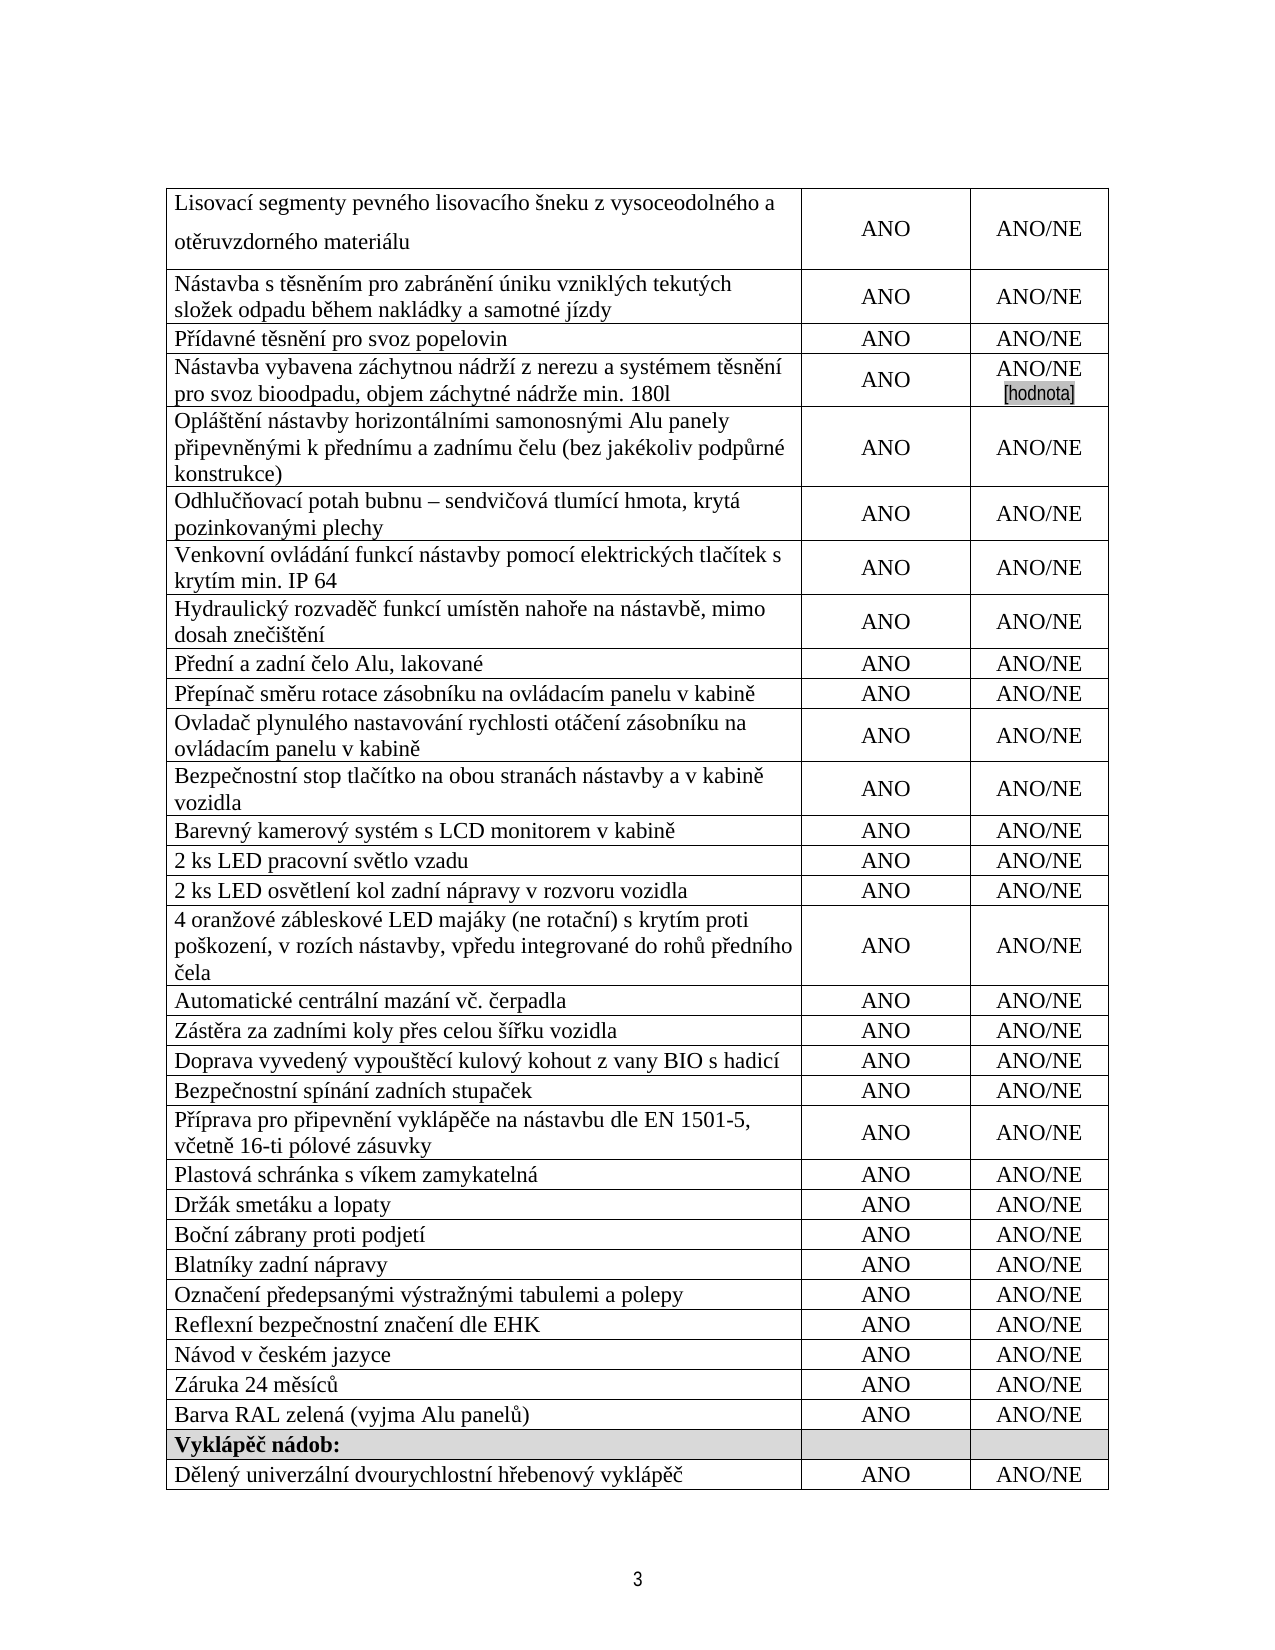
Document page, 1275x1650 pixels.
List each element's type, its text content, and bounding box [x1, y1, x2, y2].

table_cell ANO [802, 762, 970, 815]
table_cell Venkovní ovládání funkcí nástavby pomocí elektrických tlačítek s krytím min. IP 64 [167, 541, 801, 594]
table_cell ANO [802, 324, 970, 352]
table_cell ANO/NE [971, 487, 1108, 540]
table_cell ANO/NE [971, 407, 1108, 486]
table_cell ANO [802, 407, 970, 486]
table_cell ANO [802, 1190, 970, 1219]
table_cell Hydraulický rozvaděč funkcí umístěn nahoře na nástavbě, mimo dosah znečištění [167, 595, 801, 647]
table_cell Barva RAL zelená (vyjma Alu panelů) [167, 1400, 801, 1429]
table_cell Blatníky zadní nápravy [167, 1250, 801, 1279]
table_cell ANO/NE [971, 1310, 1108, 1339]
table_cell ANO/NE [971, 1016, 1108, 1045]
table_cell ANO/NE [971, 649, 1108, 677]
table_cell ANO [802, 1310, 970, 1339]
table_cell ANO/NE [971, 1280, 1108, 1309]
table_cell 2 ks LED pracovní světlo vzadu [167, 846, 801, 875]
table_cell Automatické centrální mazání vč. čerpadla [167, 986, 801, 1015]
table_cell Bezpečnostní spínání zadních stupaček [167, 1076, 801, 1105]
table_cell 2 ks LED osvětlení kol zadní nápravy v rozvoru vozidla [167, 876, 801, 905]
table_cell ANO/NE [971, 595, 1108, 647]
table_cell ANO/NE [971, 986, 1108, 1015]
table_cell ANO [802, 270, 970, 322]
table_cell ANO/NE [971, 846, 1108, 875]
table_cell ANO/NE [971, 709, 1108, 761]
table_cell ANO/NE [971, 1046, 1108, 1075]
table_cell ANO [802, 1016, 970, 1045]
table_cell ANO/NE [971, 189, 1108, 269]
table_cell ANO [802, 876, 970, 905]
table_cell Bezpečnostní stop tlačítko na obou stranách nástavby a v kabině vozidla [167, 762, 801, 815]
table_cell ANO [802, 1370, 970, 1399]
table_cell Ovladač plynulého nastavování rychlosti otáčení zásobníku na ovládacím panelu v kabině [167, 709, 801, 761]
table_cell ANO/NE [971, 1340, 1108, 1369]
table_cell Nástavba vybavena záchytnou nádrží z nerezu a systémem těsnění pro svoz bioodpadu, objem záchytné nádrže min. 180l [167, 354, 801, 406]
table_cell ANO [802, 1280, 970, 1309]
table_cell ANO [802, 816, 970, 845]
table_cell ANO/NE [hodnota] [971, 354, 1108, 406]
table_cell Reflexní bezpečnostní značení dle EHK [167, 1310, 801, 1339]
table_cell ANO [802, 1106, 970, 1159]
table_cell ANO/NE [971, 1106, 1108, 1159]
table_cell ANO [802, 1046, 970, 1075]
table_cell ANO [802, 1220, 970, 1249]
table_cell Záruka 24 měsíců [167, 1370, 801, 1399]
table_cell ANO/NE [971, 679, 1108, 707]
table_cell [971, 1430, 1108, 1459]
table_cell ANO [802, 679, 970, 707]
table_cell ANO/NE [971, 270, 1108, 322]
table_cell ANO/NE [971, 1250, 1108, 1279]
table_cell [802, 1430, 970, 1459]
table_cell ANO [802, 1076, 970, 1105]
table_cell Návod v českém jazyce [167, 1340, 801, 1369]
table_cell ANO/NE [971, 541, 1108, 594]
table_cell Opláštění nástavby horizontálními samonosnými Alu panely připevněnými k přednímu a zadnímu čelu (bez jakékoliv podpůrné konstrukce) [167, 407, 801, 486]
table_cell ANO/NE [971, 816, 1108, 845]
table_cell ANO/NE [971, 1400, 1108, 1429]
table_cell Přídavné těsnění pro svoz popelovin [167, 324, 801, 352]
table_cell Barevný kamerový systém s LCD monitorem v kabině [167, 816, 801, 845]
table_cell Dělený univerzální dvourychlostní hřebenový vyklápěč [167, 1460, 801, 1489]
table_cell ANO [802, 487, 970, 540]
table_cell Držák smetáku a lopaty [167, 1190, 801, 1219]
table_cell Odhlučňovací potah bubnu – sendvičová tlumící hmota, krytá pozinkovanými plechy [167, 487, 801, 540]
table_cell ANO/NE [971, 1190, 1108, 1219]
table_cell ANO [802, 189, 970, 269]
table_cell ANO [802, 1160, 970, 1189]
table_cell Zástěra za zadními koly přes celou šířku vozidla [167, 1016, 801, 1045]
table_cell ANO/NE [971, 906, 1108, 985]
table_cell ANO/NE [971, 762, 1108, 815]
table_cell ANO [802, 541, 970, 594]
table_cell ANO [802, 1400, 970, 1429]
table_cell Přepínač směru rotace zásobníku na ovládacím panelu v kabině [167, 679, 801, 707]
table_cell ANO/NE [971, 324, 1108, 352]
table_cell Boční zábrany proti podjetí [167, 1220, 801, 1249]
table_cell ANO [802, 649, 970, 677]
table_cell ANO/NE [971, 1370, 1108, 1399]
table_cell ANO [802, 906, 970, 985]
table_cell Lisovací segmenty pevného lisovacího šneku z vysoceodolného a otěruvzdorného materiálu [167, 189, 801, 269]
table_cell ANO [802, 1460, 970, 1489]
table_cell Nástavba s těsněním pro zabránění úniku vzniklých tekutých složek odpadu během nakládky a samotné jízdy [167, 270, 801, 322]
table_cell ANO [802, 1250, 970, 1279]
table_cell ANO/NE [971, 1460, 1108, 1489]
table_cell Vyklápěč nádob: [167, 1430, 801, 1459]
table_cell ANO [802, 709, 970, 761]
table_cell Doprava vyvedený vypouštěcí kulový kohout z vany BIO s hadicí [167, 1046, 801, 1075]
table_cell ANO [802, 1340, 970, 1369]
table_cell Příprava pro připevnění vyklápěče na nástavbu dle EN 1501-5, včetně 16-ti pólové zásuvky [167, 1106, 801, 1159]
table_cell Přední a zadní čelo Alu, lakované [167, 649, 801, 677]
table_cell ANO/NE [971, 1076, 1108, 1105]
table_cell 4 oranžové zábleskové LED majáky (ne rotační) s krytím proti poškození, v rozích nástavby, vpředu integrované do rohů předního čela [167, 906, 801, 985]
table_cell ANO/NE [971, 876, 1108, 905]
table_cell ANO [802, 986, 970, 1015]
table_cell ANO/NE [971, 1160, 1108, 1189]
table_cell ANO [802, 595, 970, 647]
table_cell ANO [802, 354, 970, 406]
table_cell Plastová schránka s víkem zamykatelná [167, 1160, 801, 1189]
table_cell ANO [802, 846, 970, 875]
table_cell Označení předepsanými výstražnými tabulemi a polepy [167, 1280, 801, 1309]
table_cell ANO/NE [971, 1220, 1108, 1249]
